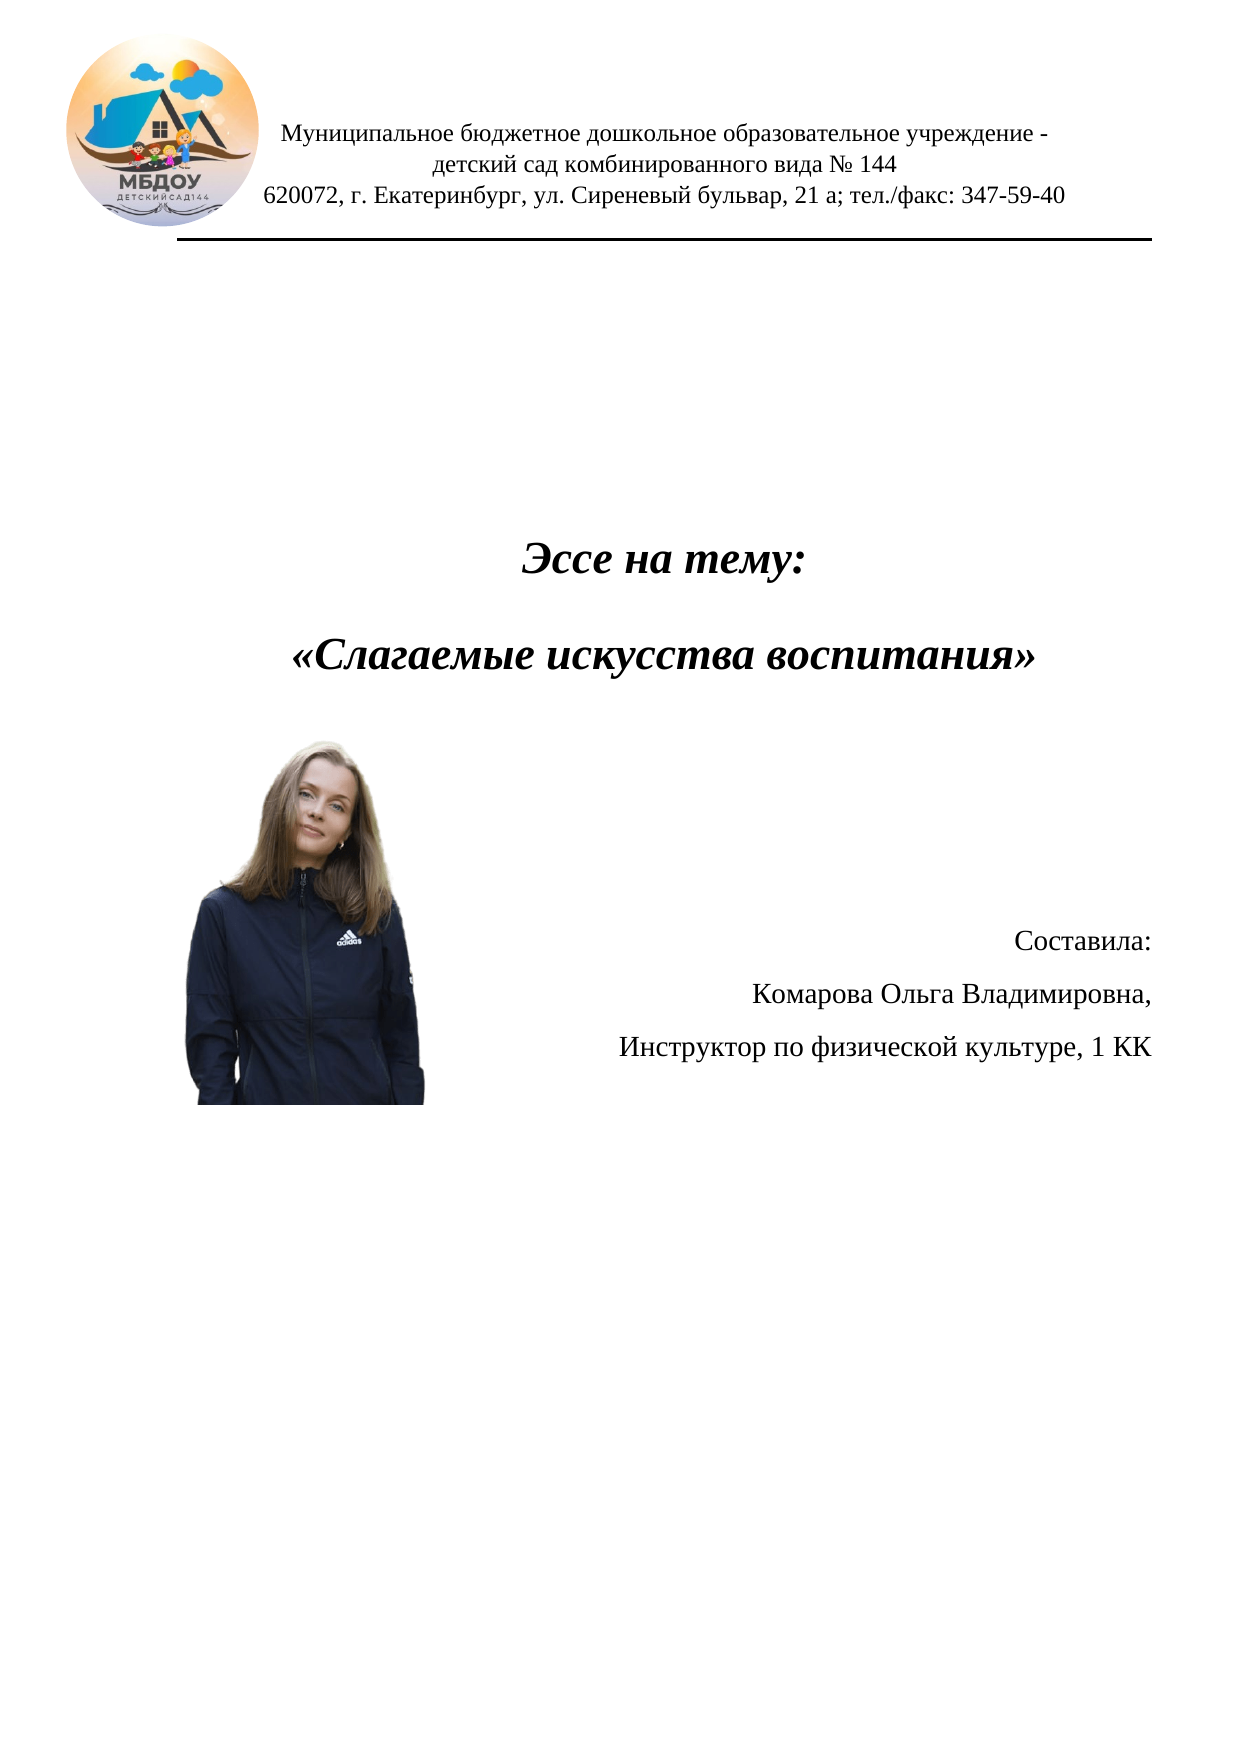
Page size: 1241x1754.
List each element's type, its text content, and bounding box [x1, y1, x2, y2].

text Комарова Ольга Владимировна, [177, 976, 1152, 1009]
text 620072, г. Екатеринбург, ул. Сиреневый бульвар, 21 а; тел./факс: 347-59-40 [177, 180, 1152, 238]
text Муниципальное бюджетное дошкольное образовательное учреждение - [177, 118, 1152, 147]
picture [82, 664, 523, 1105]
text «Слагаемые искусства воспитания» [177, 626, 1152, 679]
picture [66, 33, 258, 227]
text Составила: [177, 923, 1152, 957]
text детский сад комбинированного вида № 144 [177, 149, 1152, 178]
text Эссе на тему: [177, 531, 1152, 583]
text Инструктор по физической культуре, 1 КК [177, 1029, 1152, 1062]
